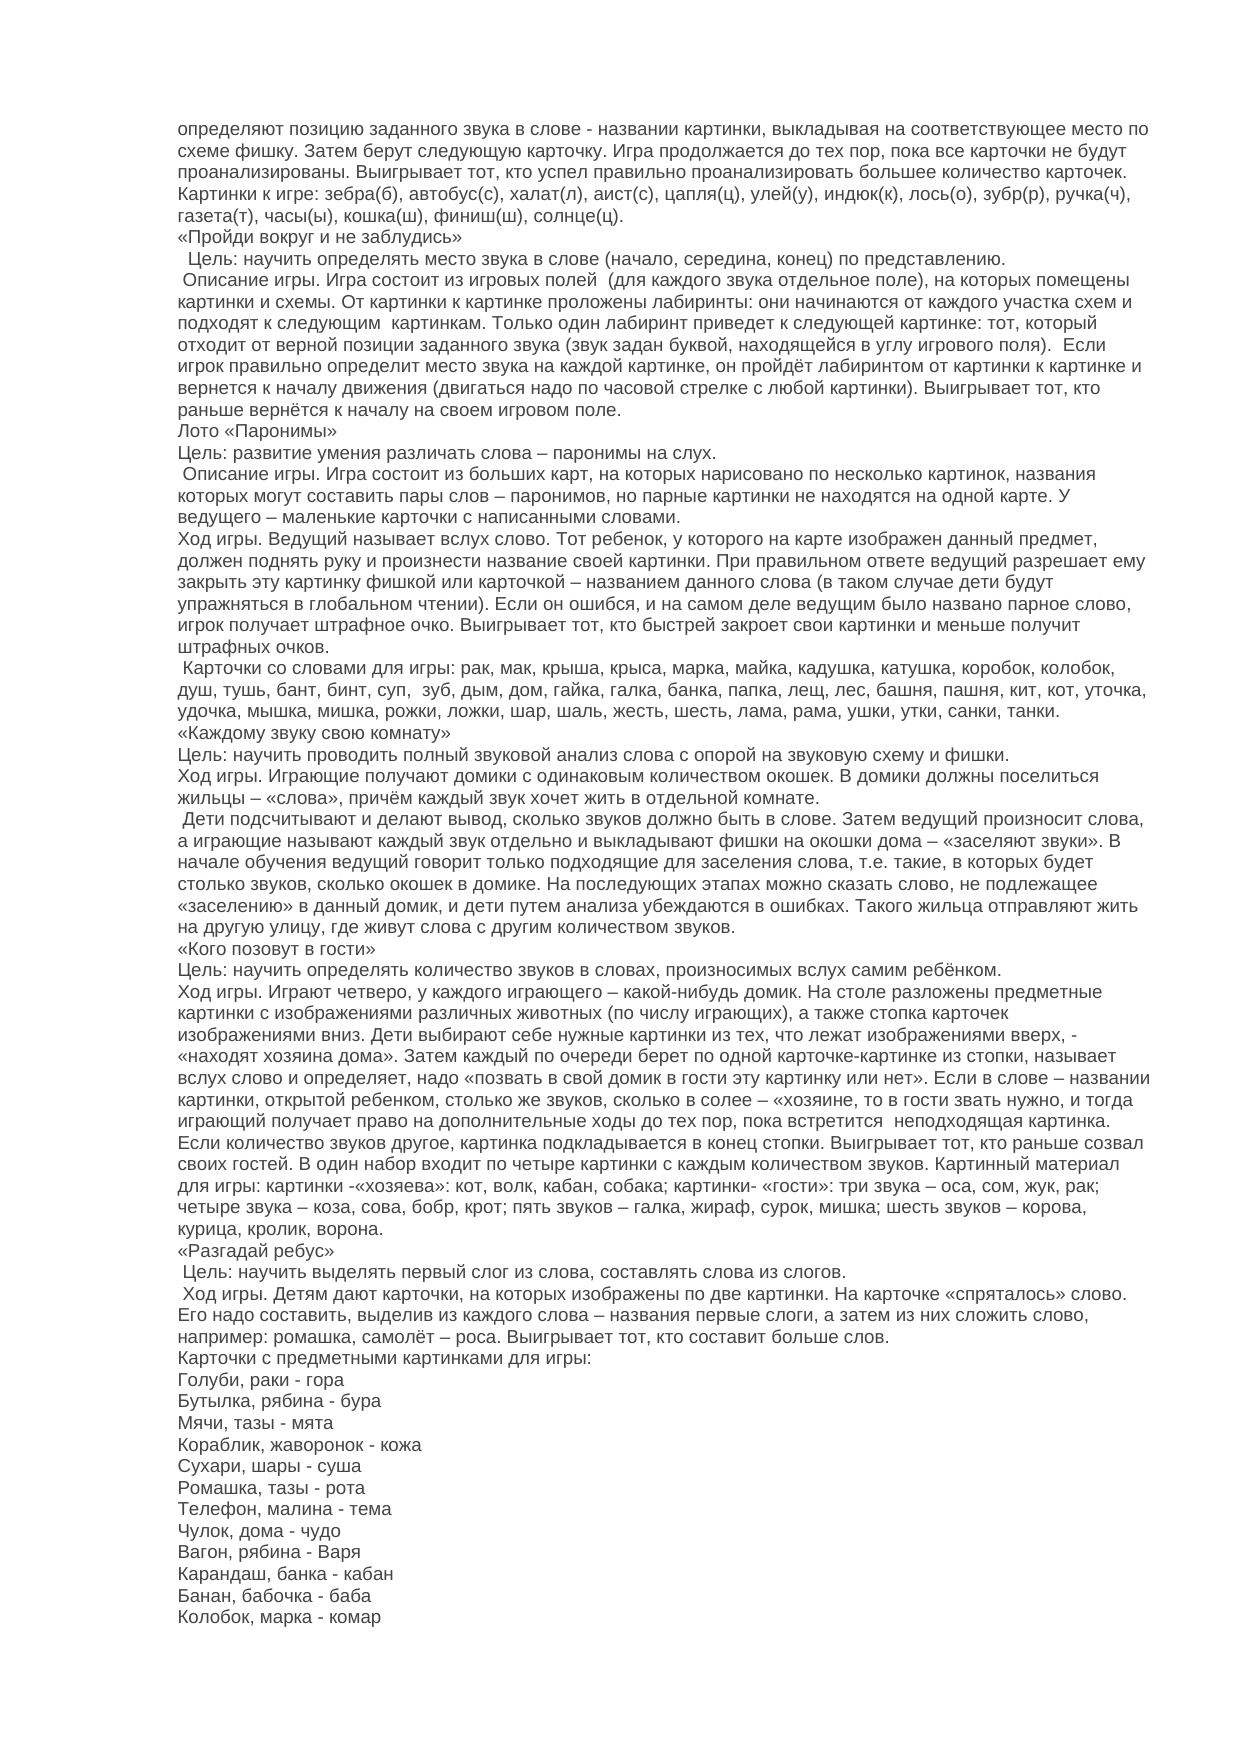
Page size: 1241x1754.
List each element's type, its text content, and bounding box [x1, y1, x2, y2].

text «Пройди вокруг и не заблудись» [177, 226, 1152, 247]
text Телефон, малина - тема [177, 1498, 1152, 1520]
text Описание игры. Игра состоит из игровых полей (для каждого звука отдельное поле), на которых помещены картинки и схемы. От картинки к картинке проложены лабиринты: они начинаются от каждого участка схем и подходят к следующим картинкам. Только один лабиринт приведет к следующей картинке: тот, который отходит от верной позиции заданного звука (звук задан буквой, находящейся в углу игрового поля). Если игрок правильно определит место звука на каждой картинке, он пройдёт лабиринтом от картинки к картинке и вернется к началу движения (двигаться надо по часовой стрелке с любой картинки). Выигрывает тот, кто раньше вернётся к началу на своем игровом поле. [177, 269, 1152, 420]
text Ход игры. Ведущий называет вслух слово. Тот ребенок, у которого на карте изображен данный предмет, должен поднять руку и произнести название своей картинки. При правильном ответе ведущий разрешает ему закрыть эту картинку фишкой или карточкой – названием данного слова (в таком случае дети будут упражняться в глобальном чтении). Если он ошибся, и на самом деле ведущим было названо парное слово, игрок получает штрафное очко. Выигрывает тот, кто быстрей закроет свои картинки и меньше получит штрафных очков. [177, 528, 1152, 657]
text Цель: научить проводить полный звуковой анализ слова с опорой на звуковую схему и фишки. [177, 743, 1152, 765]
text Голуби, раки - гора [177, 1369, 1152, 1390]
text Колобок, марка - комар [177, 1606, 1152, 1627]
text Банан, бабочка - баба [177, 1584, 1152, 1606]
text Бутылка, рябина - бура [177, 1390, 1152, 1412]
text «Каждому звуку свою комнату» [177, 722, 1152, 743]
text «Разгадай ребус» [177, 1239, 1152, 1261]
text Сухари, шары - суша [177, 1455, 1152, 1477]
text Картинки к игре: зебра(б), автобус(с), халат(л), аист(с), цапля(ц), улей(у), индюк(к), лось(о), зубр(р), ручка(ч), газета(т), часы(ы), кошка(ш), финиш(ш), солнце(ц). [177, 183, 1152, 226]
text Ход игры. Играющие получают домики с одинаковым количеством окошек. В домики должны поселиться жильцы – «слова», причём каждый звук хочет жить в отдельной комнате. [177, 765, 1152, 808]
text Цель: научить выделять первый слог из слова, составлять слова из слогов. [177, 1261, 1152, 1282]
text Кораблик, жаворонок - кожа [177, 1433, 1152, 1455]
text Ромашка, тазы - рота [177, 1477, 1152, 1498]
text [177, 118, 1152, 183]
text Карточки с предметными картинками для игры: [177, 1347, 1152, 1369]
text Дети подсчитывают и делают вывод, сколько звуков должно быть в слове. Затем ведущий произносит слова, а играющие называют каждый звук отдельно и выкладывают фишки на окошки дома – «заселяют звуки». В начале обучения ведущий говорит только подходящие для заселения слова, т.е. такие, в которых будет столько звуков, сколько окошек в домике. На последующих этапах можно сказать слово, не подлежащее «заселению» в данный домик, и дети путем анализа убеждаются в ошибках. Такого жильца отправляют жить на другую улицу, где живут слова с другим количеством звуков. [177, 808, 1152, 937]
text Карандаш, банка - кабан [177, 1563, 1152, 1584]
text Ход игры. Детям дают карточки, на которых изображены по две картинки. На карточке «спряталось» слово. Его надо составить, выделив из каждого слова – названия первые слоги, а затем из них сложить слово, например: ромашка, самолёт – роса. Выигрывает тот, кто составит больше слов. [177, 1282, 1152, 1347]
text Цель: научить определять место звука в слове (начало, середина, конец) по представлению. [177, 247, 1152, 269]
text Карточки со словами для игры: рак, мак, крыша, крыса, марка, майка, кадушка, катушка, коробок, колобок, душ, тушь, бант, бинт, суп, зуб, дым, дом, гайка, галка, банка, папка, лещ, лес, башня, пашня, кит, кот, уточка, удочка, мышка, мишка, рожки, ложки, шар, шаль, жесть, шесть, лама, рама, ушки, утки, санки, танки. [177, 657, 1152, 722]
text Лото «Паронимы» [177, 420, 1152, 442]
text Чулок, дома - чудо [177, 1520, 1152, 1541]
text Цель: развитие умения различать слова – паронимы на слух. [177, 442, 1152, 463]
text Описание игры. Игра состоит из больших карт, на которых нарисовано по несколько картинок, названия которых могут составить пары слов – паронимов, но парные картинки не находятся на одной карте. У ведущего – маленькие карточки с написанными словами. [177, 463, 1152, 528]
text Вагон, рябина - Варя [177, 1541, 1152, 1563]
text Мячи, тазы - мята [177, 1412, 1152, 1433]
text Ход игры. Играют четверо, у каждого играющего – какой-нибудь домик. На столе разложены предметные картинки с изображениями различных животных (по числу играющих), а также стопка карточек изображениями вниз. Дети выбирают себе нужные картинки из тех, что лежат изображениями вверх, - «находят хозяина дома». Затем каждый по очереди берет по одной карточке-картинке из стопки, называет вслух слово и определяет, надо «позвать в свой домик в гости эту картинку или нет». Если в слове – названии картинки, открытой ребенком, столько же звуков, сколько в солее – «хозяине, то в гости звать нужно, и тогда играющий получает право на дополнительные ходы до тех пор, пока встретится неподходящая картинка. Если количество звуков другое, картинка подкладывается в конец стопки. Выигрывает тот, кто раньше созвал своих гостей. В один набор входит по четыре картинки с каждым количеством звуков. Картинный материал для игры: картинки -«хозяева»: кот, волк, кабан, собака; картинки- «гости»: три звука – оса, сом, жук, рак; четыре звука – коза, сова, бобр, крот; пять звуков – галка, жираф, сурок, мишка; шесть звуков – корова, курица, кролик, ворона. [177, 981, 1152, 1239]
text «Кого позовут в гости» [177, 937, 1152, 959]
text Цель: научить определять количество звуков в словах, произносимых вслух самим ребёнком. [177, 959, 1152, 981]
